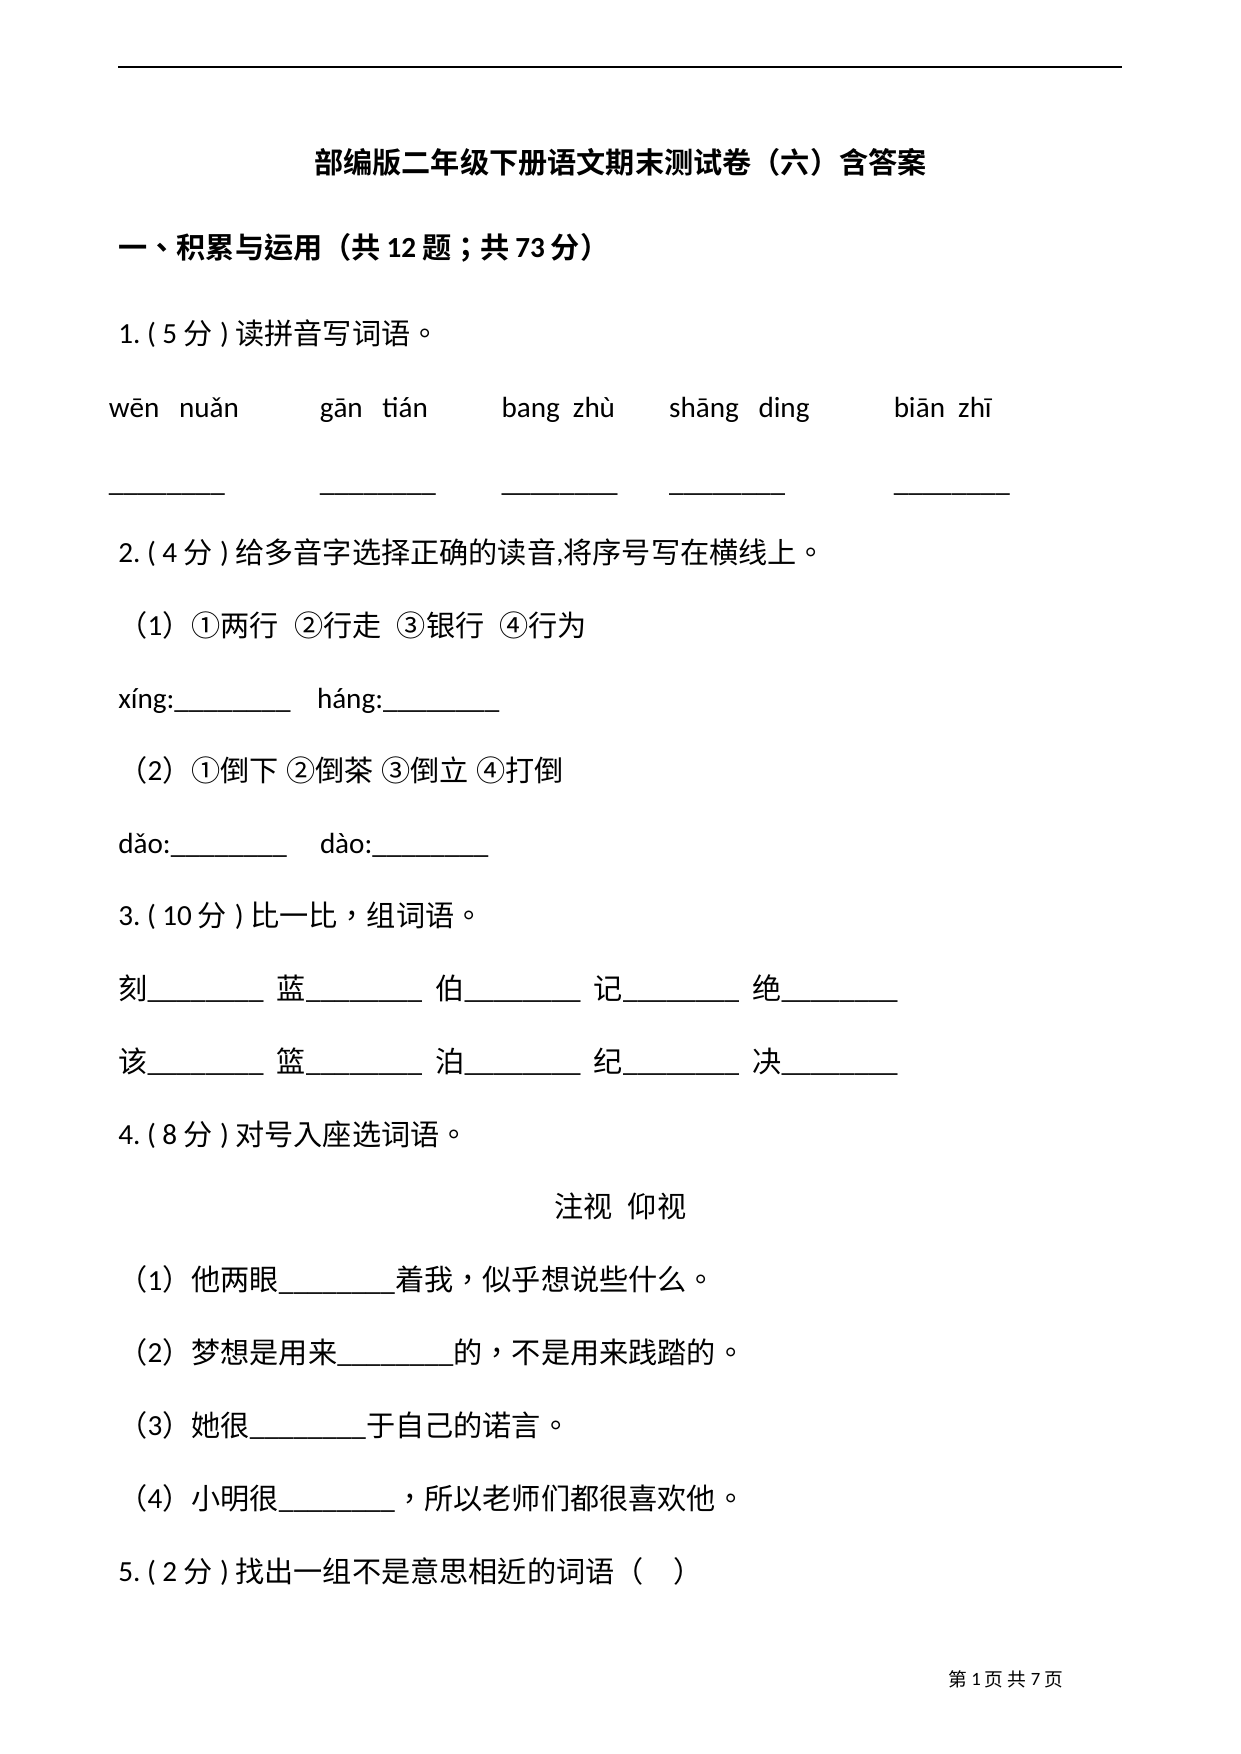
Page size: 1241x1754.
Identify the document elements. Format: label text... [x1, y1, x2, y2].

table_cell ________ [500, 446, 667, 519]
text 5. ( 2分 ) 找出一组不是意思相近的词语（ ） [118, 1539, 1122, 1604]
text 1. ( 5分 ) 读拼音写词语。 [118, 300, 1122, 365]
text 注视 仰视 [118, 1174, 1122, 1239]
text （1）①两行 ②行走 ③银行 ④行为 [118, 592, 1122, 657]
text xíng:________ háng:________ [118, 665, 1122, 730]
text 3. ( 10分 ) 比一比，组词语。 [118, 882, 1122, 947]
text 刻________ 蓝________ 伯________ 记________ 绝________ [118, 955, 1122, 1020]
table_cell ________ [892, 446, 1052, 519]
text 一、积累与运用（共12题；共73分） [118, 215, 1122, 280]
table_header bang zhù [500, 373, 667, 446]
table_cell ________ [107, 446, 318, 519]
text 该________ 篮________ 泊________ 纪________ 决________ [118, 1028, 1122, 1093]
text 4. ( 8分 ) 对号入座选词语。 [118, 1101, 1122, 1166]
text （1）他两眼________着我，似乎想说些什么。 [118, 1247, 1122, 1312]
table_cell ________ [667, 446, 892, 519]
text 部编版二年级下册语文期末测试卷（六）含答案 [118, 129, 1122, 194]
text （4）小明很________，所以老师们都很喜欢他。 [118, 1466, 1122, 1531]
text 2. ( 4分 ) 给多音字选择正确的读音,将序号写在横线上。 [118, 519, 1122, 584]
table_cell ________ [318, 446, 500, 519]
text （2）梦想是用来________的，不是用来践踏的。 [118, 1320, 1122, 1385]
text （3）她很________于自己的诺言。 [118, 1393, 1122, 1458]
table_header shāng ding [667, 373, 892, 446]
table_header wēn nuǎn [107, 373, 318, 446]
text （2）①倒下 ②倒茶 ③倒立 ④打倒 [118, 737, 1122, 802]
table_header gān tián [318, 373, 500, 446]
text dǎo:________ dào:________ [118, 810, 1122, 875]
table_header biān zhī [892, 373, 1052, 446]
